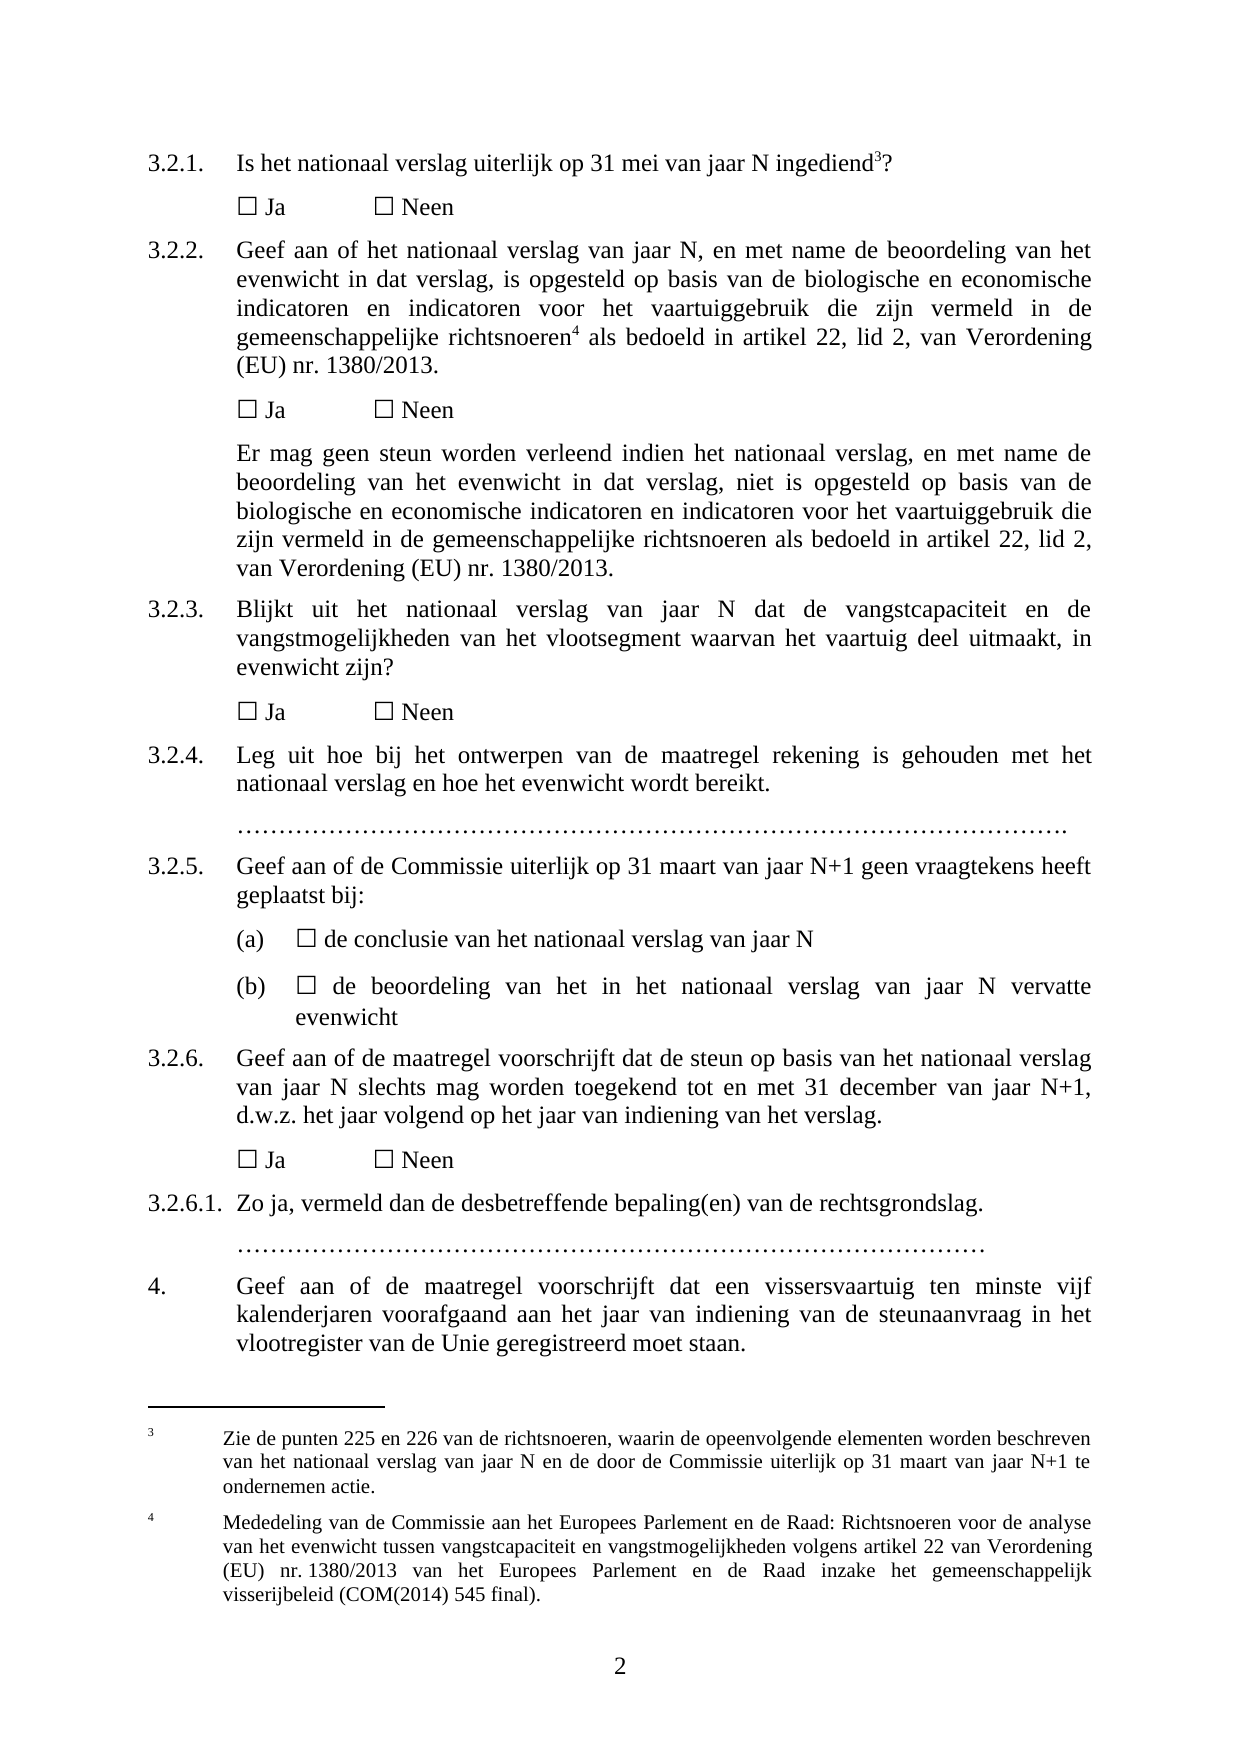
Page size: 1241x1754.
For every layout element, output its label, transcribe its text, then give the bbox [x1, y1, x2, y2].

text ……………………………………………………………………………… [236, 1229, 1093, 1258]
text 3.2.3. Blijkt uit het nationaal verslag van jaar N dat de vangstcapaciteit en de vangstmogelijkheden van het vlootsegment waarvan het vaartuig deel uitmaakt, in evenwicht zijn? [148, 594, 1093, 681]
text (a) de conclusie van het nationaal verslag van jaar N [236, 921, 1093, 955]
text Ja Neen [236, 1142, 1093, 1176]
text ………………………………………………………………………………………. [236, 810, 1093, 838]
text Ja Neen [236, 189, 1093, 223]
text 3.2.5. Geef aan of de Commissie uiterlijk op 31 maart van jaar N+1 geen vraagtekens heeft geplaatst bij: [148, 851, 1093, 908]
text (b) de beoordeling van het in het nationaal verslag van jaar N vervatte evenwicht [236, 968, 1093, 1030]
text 3.2.6.1. Zo ja, vermeld dan de desbetreffende bepaling(en) van de rechtsgrondslag. [148, 1188, 1093, 1217]
text 3.2.4. Leg uit hoe bij het ontwerpen van de maatregel rekening is gehouden met het nationaal verslag en hoe het evenwicht wordt bereikt. [148, 740, 1093, 797]
text Ja Neen [236, 693, 1093, 727]
text Er mag geen steun worden verleend indien het nationaal verslag, en met name de beoordeling van het evenwicht in dat verslag, niet is opgesteld op basis van de biologische en economische indicatoren en indicatoren voor het vaartuiggebruik die zijn vermeld in de gemeenschappelijke richtsnoeren als bedoeld in artikel 22, lid 2, van Verordening (EU) nr. 1380/2013. [236, 438, 1093, 582]
text Ja Neen [236, 392, 1093, 426]
text 3.2.6. Geef aan of de maatregel voorschrijft dat de steun op basis van het nationaal verslag van jaar N slechts mag worden toegekend tot en met 31 december van jaar N+1, d.w.z. het jaar volgend op het jaar van indiening van het verslag. [148, 1043, 1093, 1129]
text 4. Geef aan of de maatregel voorschrijft dat een vissersvaartuig ten minste vijf kalenderjaren voorafgaand aan het jaar van indiening van de steunaanvraag in het vlootregister van de Unie geregistreerd moet staan. [148, 1271, 1093, 1357]
text 3.2.1. Is het nationaal verslag uiterlijk op 31 mei van jaar N ingediend? [148, 148, 1093, 176]
text 3.2.2. Geef aan of het nationaal verslag van jaar N, en met name de beoordeling van het evenwicht in dat verslag, is opgesteld op basis van de biologische en economische indicatoren en indicatoren voor het vaartuiggebruik die zijn vermeld in de gemeenschappelijke richtsnoeren als bedoeld in artikel 22, lid 2, van Verordening (EU) nr. 1380/2013. [148, 235, 1093, 379]
